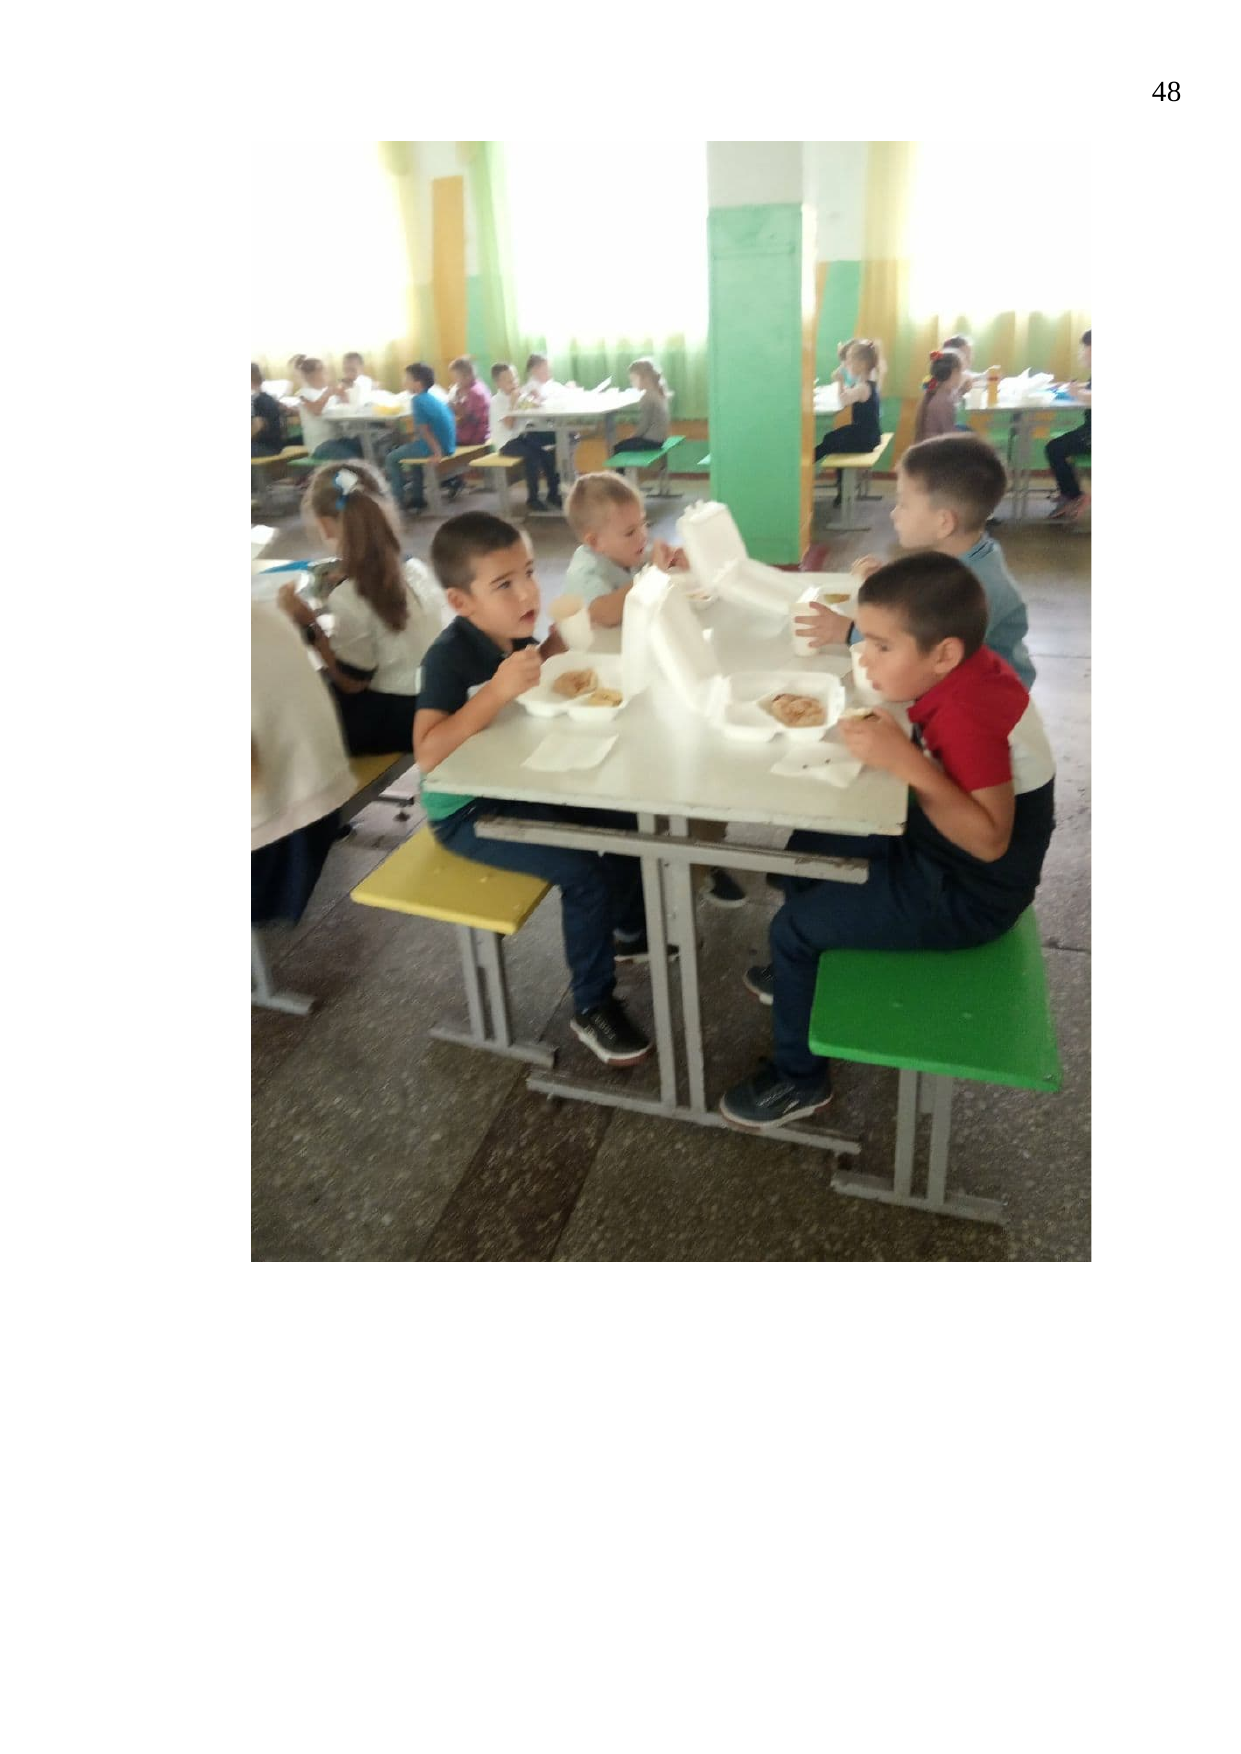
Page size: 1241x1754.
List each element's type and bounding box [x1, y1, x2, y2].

picture [251, 141, 1092, 1262]
